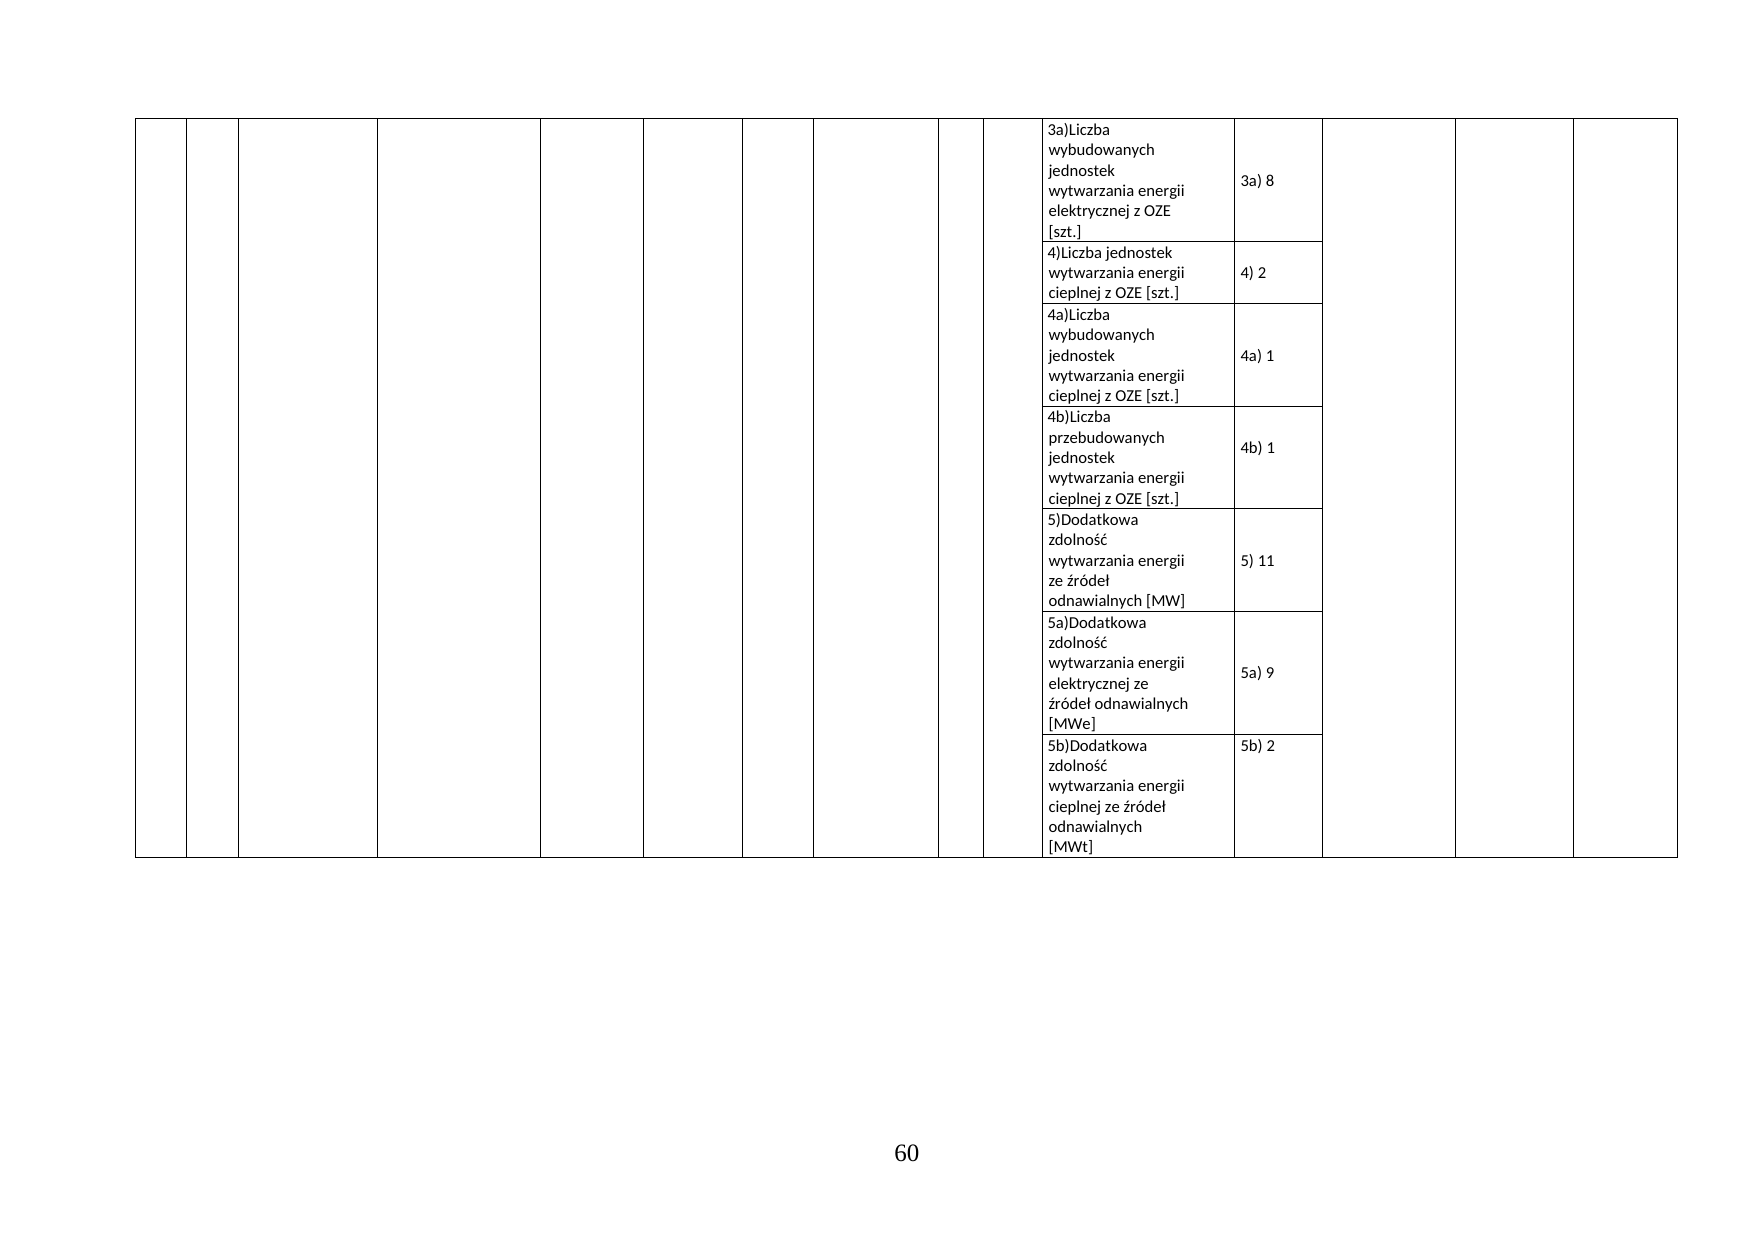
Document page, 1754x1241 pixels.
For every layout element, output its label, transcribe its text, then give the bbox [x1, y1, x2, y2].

table_cell 4) 2 [1235, 242, 1322, 303]
table_cell 5b) 2 [1235, 735, 1322, 857]
table_cell 5a)Dodatkowa zdolność wytwarzania energii elektrycznej ze źródeł odnawialnych [MWe] [1043, 612, 1234, 734]
table_cell 4a) 1 [1235, 304, 1322, 406]
table_cell 3a) 8 [1235, 119, 1322, 241]
table_cell 5) 11 [1235, 509, 1322, 611]
table_cell 4b) 1 [1235, 407, 1322, 508]
table_cell 4a)Liczba wybudowanych jednostek wytwarzania energii cieplnej z OZE [szt.] [1043, 304, 1234, 406]
table_cell 4b)Liczba przebudowanych jednostek wytwarzania energii cieplnej z OZE [szt.] [1043, 407, 1234, 508]
table_cell 4)Liczba jednostek wytwarzania energii cieplnej z OZE [szt.] [1043, 242, 1234, 303]
table_cell 5a) 9 [1235, 612, 1322, 734]
table_cell 3a)Liczba wybudowanych jednostek wytwarzania energii elektrycznej z OZE [szt.] [1043, 119, 1234, 241]
table_cell 5)Dodatkowa zdolność wytwarzania energii ze źródeł odnawialnych [MW] [1043, 509, 1234, 611]
table_cell 5b)Dodatkowa zdolność wytwarzania energii cieplnej ze źródeł odnawialnych [MWt] [1043, 735, 1234, 857]
